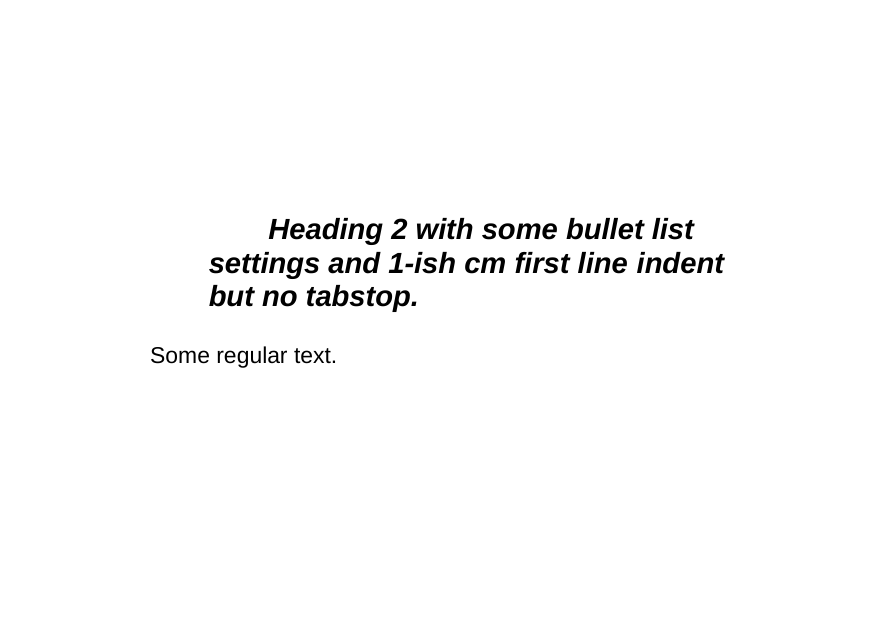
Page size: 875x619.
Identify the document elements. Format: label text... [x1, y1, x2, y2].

text Some regular text. [150, 342, 724, 368]
subtitle Heading 2 with some bullet list settings and 1-ish cm first line indent but no tabstop. [208, 212, 724, 313]
